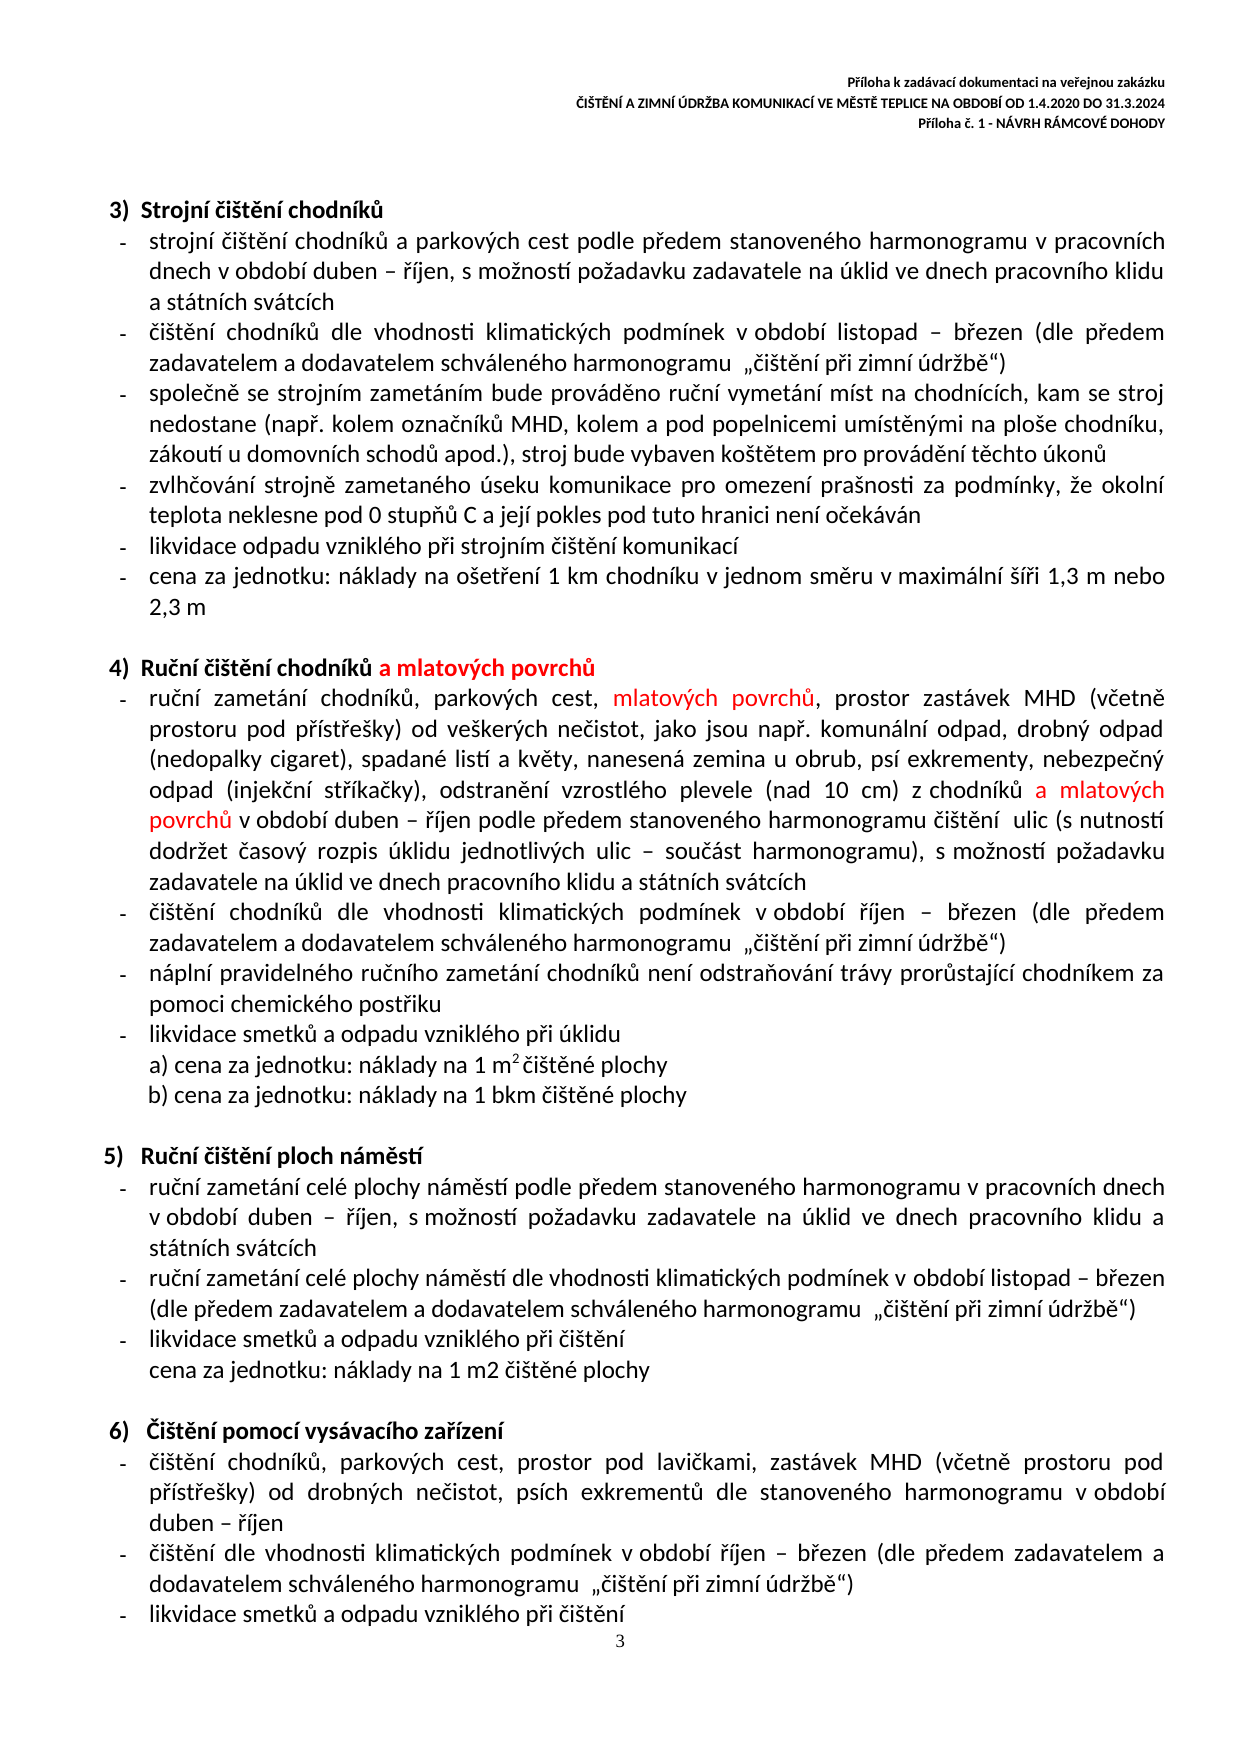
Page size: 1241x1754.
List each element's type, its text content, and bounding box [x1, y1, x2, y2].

list likvidace smetků a odpadu vzniklého při úklidu [119, 1018, 1165, 1049]
text 6) Čištění pomocí vysávacího zařízení [75, 1415, 1165, 1446]
list společně se strojním zametáním bude prováděno ruční vymetání míst na chodnících, kam se stroj nedostane (např. kolem označníků MHD, kolem a pod popelnicemi umístěnými na ploše chodníku, zákoutí u domovních schodů apod.), stroj bude vybaven koštětem pro provádění těchto úkonů [119, 377, 1165, 469]
list ruční zametání chodníků, parkových cest, mlatových povrchů, prostor zastávek MHD (včetně prostoru pod přístřešky) od veškerých nečistot, jako jsou např. komunální odpad, drobný odpad (nedopalky cigaret), spadané listí a květy, nanesená zemina u obrub, psí exkrementy, nebezpečný odpad (injekční stříkačky), odstranění vzrostlého plevele (nad 10 cm) z chodníků a mlatových povrchů v období duben – říjen podle předem stanoveného harmonogramu čištění ulic (s nutností dodržet časový rozpis úklidu jednotlivých ulic – součást harmonogramu), s možností požadavku zadavatele na úklid ve dnech pracovního klidu a státních svátcích [119, 683, 1165, 896]
text cena za jednotku: náklady na 1 m2 čištěné plochy [149, 1354, 1165, 1384]
list čištění chodníků dle vhodnosti klimatických podmínek v období říjen – březen (dle předem zadavatelem a dodavatelem schváleného harmonogramu „čištění při zimní údržbě“) [119, 896, 1165, 957]
text b) cena za jednotku: náklady na 1 bkm čištěné plochy [119, 1079, 1165, 1110]
list čištění chodníků dle vhodnosti klimatických podmínek v období listopad – březen (dle předem zadavatelem a dodavatelem schváleného harmonogramu „čištění při zimní údržbě“) [119, 316, 1165, 377]
list náplní pravidelného ručního zametání chodníků není odstraňování trávy prorůstající chodníkem za pomoci chemického postřiku [119, 957, 1165, 1018]
list čištění chodníků, parkových cest, prostor pod lavičkami, zastávek MHD (včetně prostoru pod přístřešky) od drobných nečistot, psích exkrementů dle stanoveného harmonogramu v období duben – říjen [119, 1446, 1165, 1537]
list likvidace smetků a odpadu vzniklého při čištění [119, 1323, 1165, 1354]
list likvidace smetků a odpadu vzniklého při čištění [119, 1598, 1165, 1629]
list ruční zametání celé plochy náměstí podle předem stanoveného harmonogramu v pracovních dnech v období duben – říjen, s možností požadavku zadavatele na úklid ve dnech pracovního klidu a státních svátcích [119, 1171, 1165, 1262]
text 5) Ruční čištění ploch náměstí [75, 1140, 1165, 1171]
text a) cena za jednotku: náklady na 1 m2 čištěné plochy [149, 1049, 1165, 1079]
text 3) Strojní čištění chodníků [75, 194, 1165, 225]
text 4) Ruční čištění chodníků a mlatových povrchů [75, 652, 1165, 683]
list strojní čištění chodníků a parkových cest podle předem stanoveného harmonogramu v pracovních dnech v období duben – říjen, s možností požadavku zadavatele na úklid ve dnech pracovního klidu a státních svátcích [119, 225, 1165, 316]
list ruční zametání celé plochy náměstí dle vhodnosti klimatických podmínek v období listopad – březen (dle předem zadavatelem a dodavatelem schváleného harmonogramu „čištění při zimní údržbě“) [119, 1262, 1165, 1323]
list cena za jednotku: náklady na ošetření 1 km chodníku v jednom směru v maximální šíři 1,3 m nebo 2,3 m [119, 561, 1165, 622]
list likvidace odpadu vzniklého při strojním čištění komunikací [119, 530, 1165, 561]
